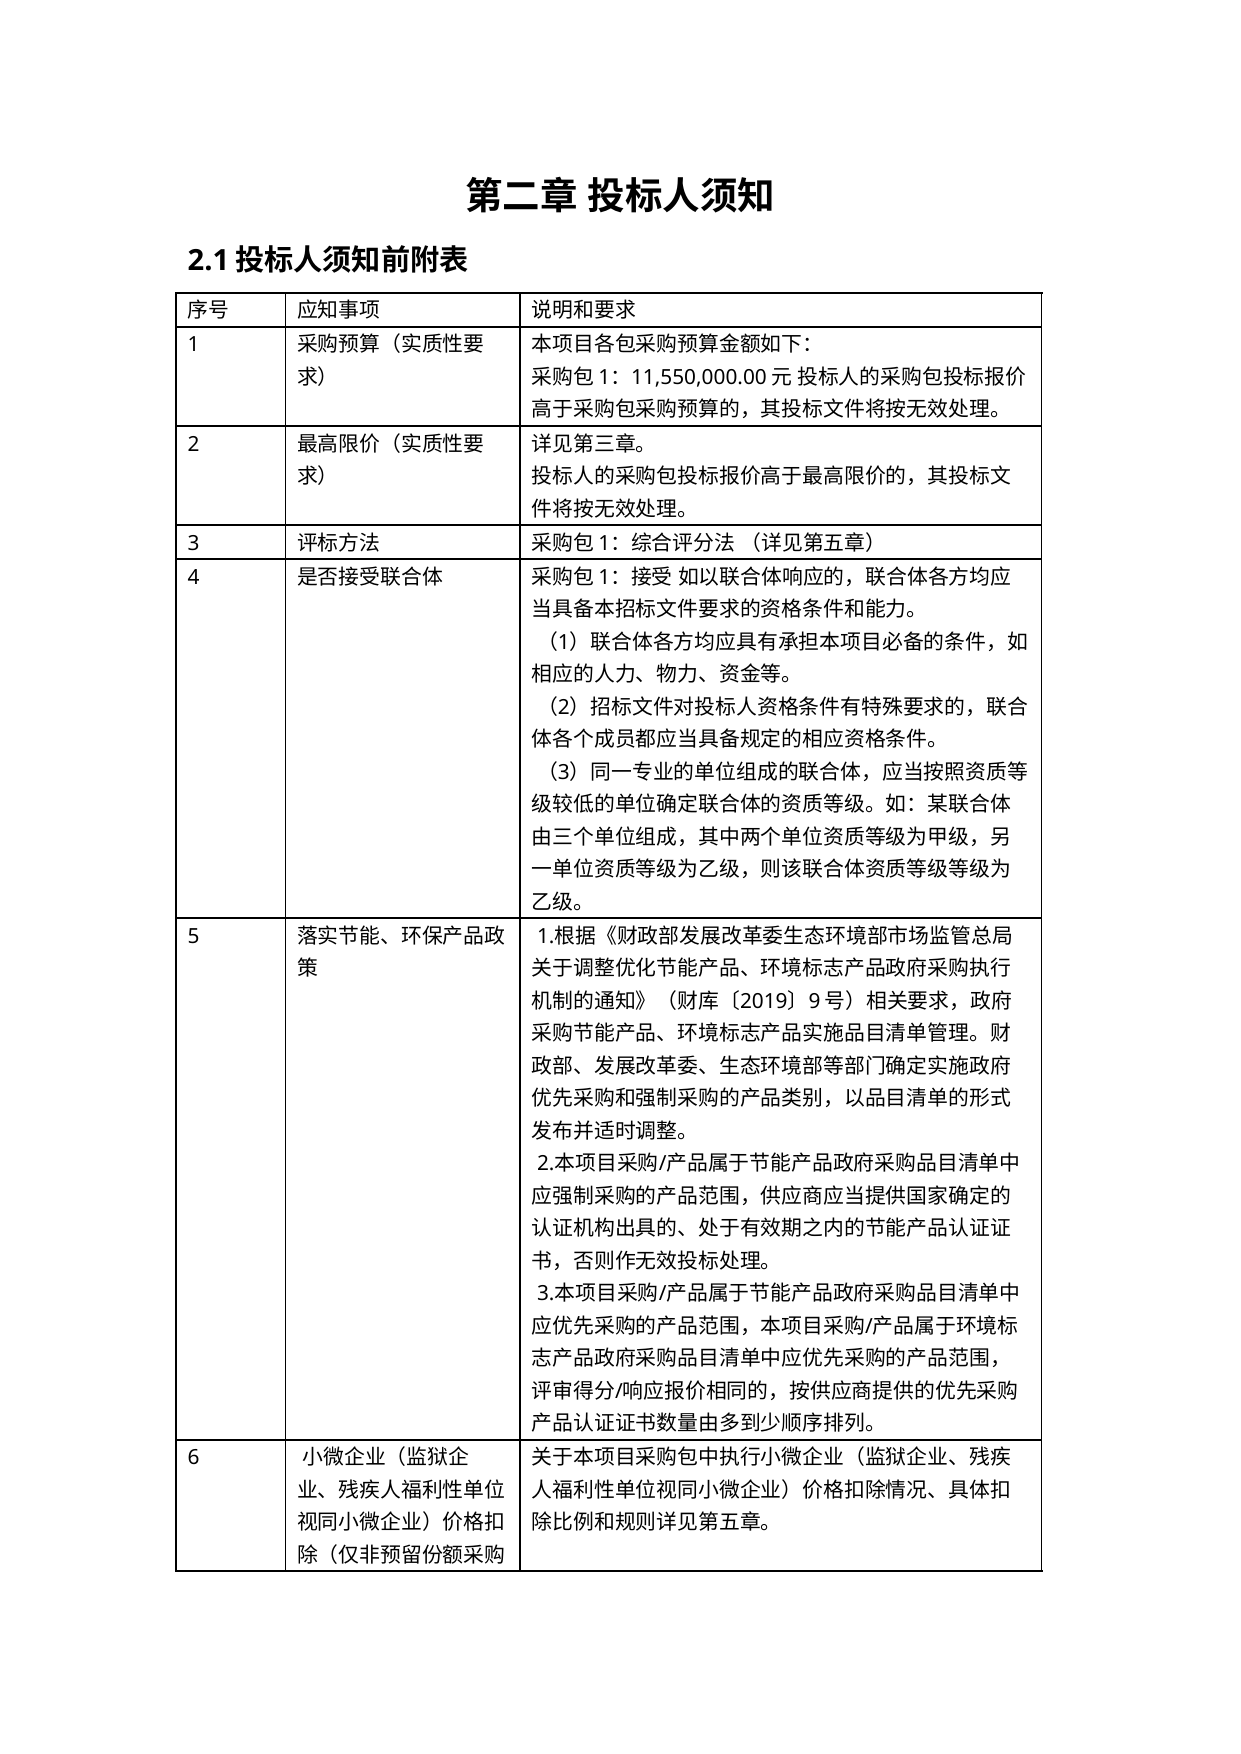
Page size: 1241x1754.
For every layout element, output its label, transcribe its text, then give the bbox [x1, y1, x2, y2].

table_cell 最高限价（实质性要求） [286, 427, 519, 524]
text 2.1投标人须知前附表 [187, 227, 1053, 292]
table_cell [286, 1441, 519, 1570]
table_cell 落实节能、环保产品政策 [286, 919, 519, 1439]
text 第二章 投标人须知 [187, 162, 1053, 227]
table_cell 详见第三章。 投标人的采购包投标报价高于最高限价的，其投标文件将按无效处理。 [521, 427, 1041, 524]
table_header 应知事项 [286, 294, 519, 326]
table_cell 评标方法 [286, 526, 519, 558]
table_cell 采购包1：接受 如以联合体响应的，联合体各方均应当具备本招标文件要求的资格条件和能力。 （1）联合体各方均应具有承担本项目必备的条件，如相应的人力、物力、资金等。 （2）招标文件对投标人资格条件有特殊要求的，联合体各个成员都应当具备规定的相应资格条件。 （3）同一专业的单位组成的联合体，应当按照资质等级较低的单位确定联合体的资质等级。如：某联合体由三个单位组成，其中两个单位资质等级为甲级，另一单位资质等级为乙级，则该联合体资质等级等级为乙级。 [521, 560, 1041, 917]
table_cell 本项目各包采购预算金额如下： 采购包1：11,550,000.00元 投标人的采购包投标报价高于采购包采购预算的，其投标文件将按无效处理。 [521, 328, 1041, 425]
table_cell 5 [177, 919, 285, 1439]
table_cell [521, 1441, 1041, 1570]
table_cell 1 [177, 328, 285, 425]
table_cell 采购包1：综合评分法 （详见第五章） [521, 526, 1041, 558]
table_header 说明和要求 [521, 294, 1041, 326]
table_cell 2 [177, 427, 285, 524]
table_cell 1.根据《财政部发展改革委生态环境部市场监管总局关于调整优化节能产品、环境标志产品政府采购执行机制的通知》（财库〔2019〕9号）相关要求，政府采购节能产品、环境标志产品实施品目清单管理。财政部、发展改革委、生态环境部等部门确定实施政府优先采购和强制采购的产品类别，以品目清单的形式发布并适时调整。 2.本项目采购/产品属于节能产品政府采购品目清单中应强制采购的产品范围，供应商应当提供国家确定的认证机构出具的、处于有效期之内的节能产品认证证书，否则作无效投标处理。 3.本项目采购/产品属于节能产品政府采购品目清单中应优先采购的产品范围，本项目采购/产品属于环境标志产品政府采购品目清单中应优先采购的产品范围，评审得分/响应报价相同的，按供应商提供的优先采购产品认证证书数量由多到少顺序排列。 [521, 919, 1041, 1439]
table_header 序号 [177, 294, 285, 326]
table_cell 采购预算（实质性要求） [286, 328, 519, 425]
table_cell 是否接受联合体 [286, 560, 519, 917]
table_cell 3 [177, 526, 285, 558]
table_cell 4 [177, 560, 285, 917]
table_cell 6 [177, 1441, 285, 1570]
